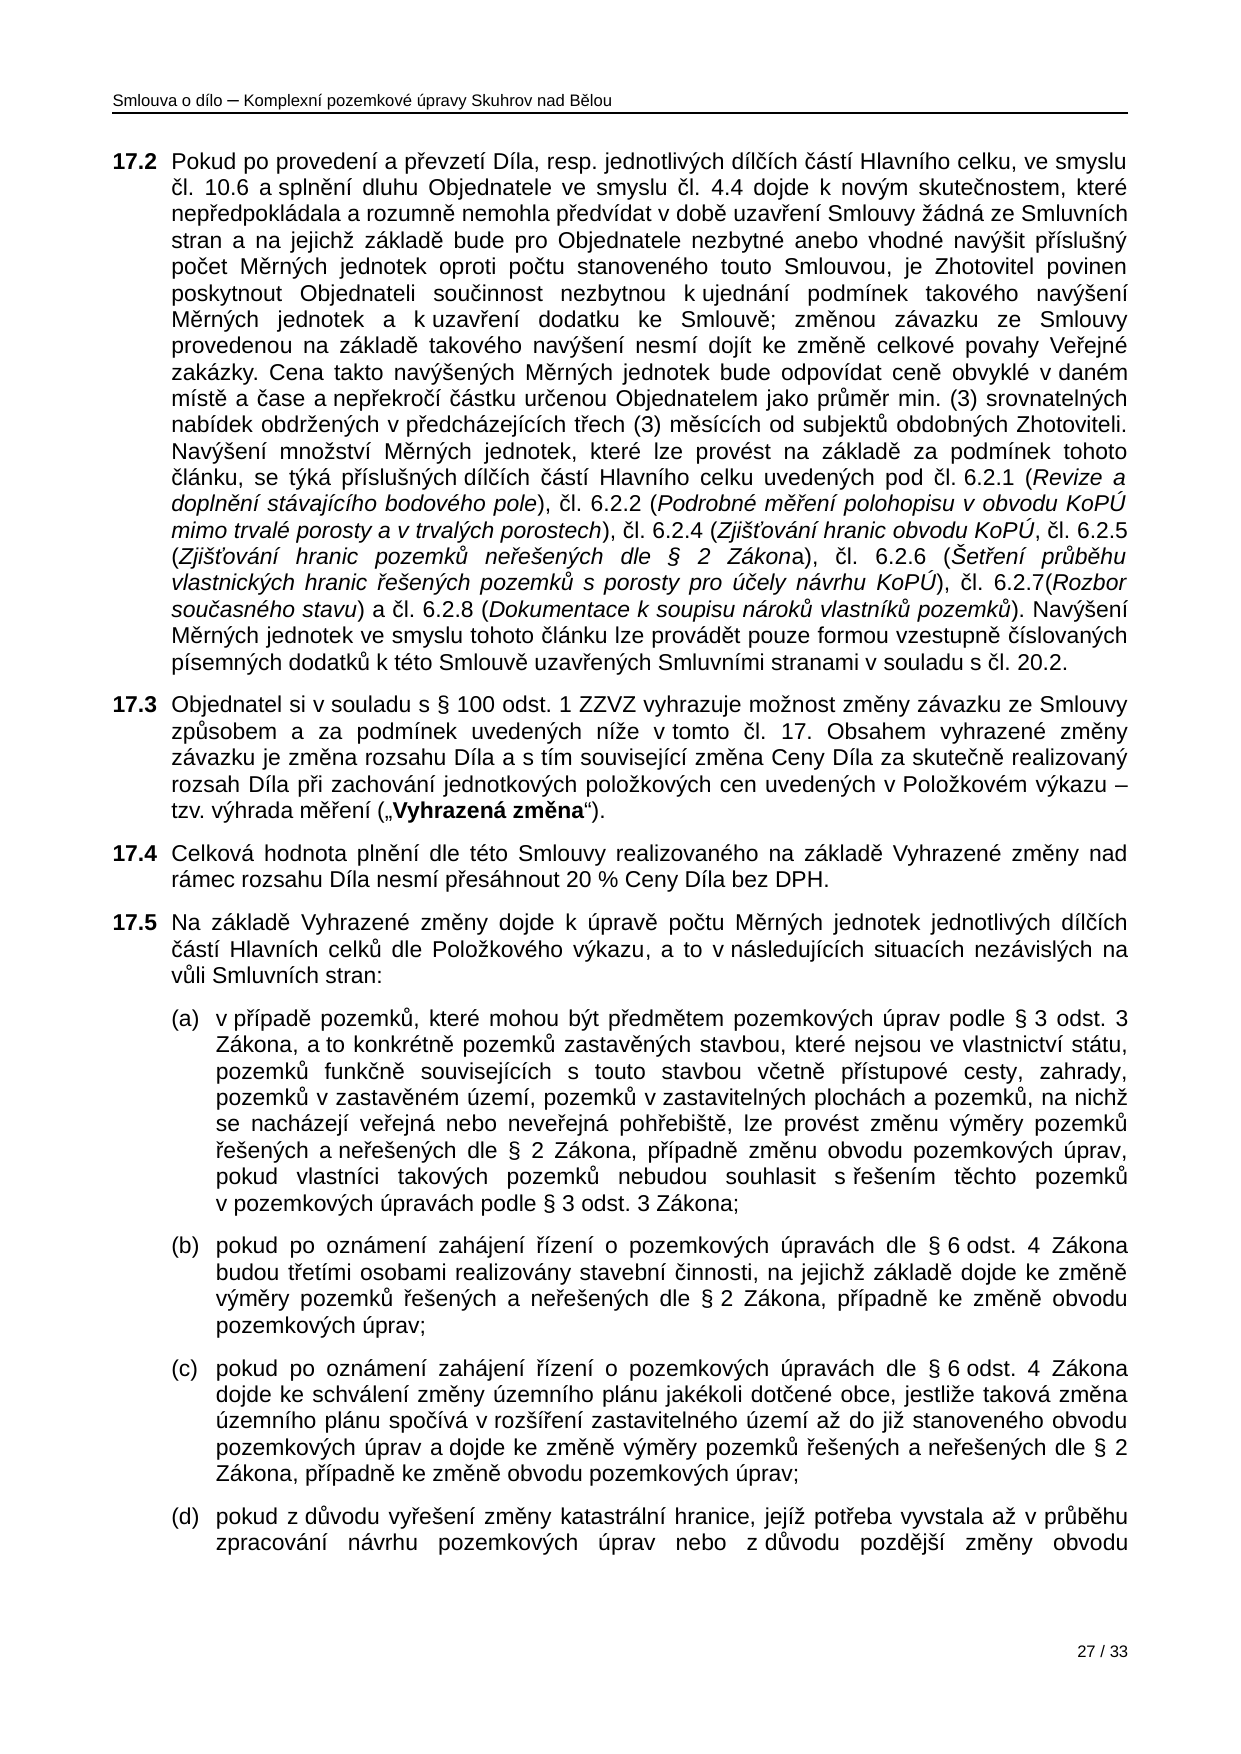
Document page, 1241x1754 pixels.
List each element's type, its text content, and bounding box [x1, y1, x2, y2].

list v případě pozemků, které mohou být předmětem pozemkových úprav podle § 3 odst. 3 Zákona, a to konkrétně pozemků zastavěných stavbou, které nejsou ve vlastnictví státu, pozemků funkčně souvisejících s touto stavbou včetně přístupové cesty, zahrady, pozemků v zastavěném území, pozemků v zastavitelných plochách a pozemků, na nichž se nacházejí veřejná nebo neveřejná pohřebiště, lze provést změnu výměry pozemků řešených a neřešených dle § 2 Zákona, případně změnu obvodu pozemkových úprav, pokud vlastníci takových pozemků nebudou souhlasit s řešením těchto pozemků v pozemkových úpravách podle § 3 odst. 3 Zákona; [171, 1005, 1128, 1216]
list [171, 1503, 1128, 1556]
list pokud po oznámení zahájení řízení o pozemkových úpravách dle § 6 odst. 4 Zákona budou třetími osobami realizovány stavební činnosti, na jejichž základě dojde ke změně výměry pozemků řešených a neřešených dle § 2 Zákona, případně ke změně obvodu pozemkových úprav; [171, 1232, 1128, 1338]
text Na základě Vyhrazené změny dojde k úpravě počtu Měrných jednotek jednotlivých dílčích částí Hlavních celků dle Položkového výkazu, a to v následujících situacích nezávislých na vůli Smluvních stran: [112, 909, 1128, 988]
list pokud po oznámení zahájení řízení o pozemkových úpravách dle § 6 odst. 4 Zákona dojde ke schválení změny územního plánu jakékoli dotčené obce, jestliže taková změna územního plánu spočívá v rozšíření zastavitelného území až do již stanoveného obvodu pozemkových úprav a dojde ke změně výměry pozemků řešených a neřešených dle § 2 Zákona, případně ke změně obvodu pozemkových úprav; [171, 1354, 1128, 1486]
text Celková hodnota plnění dle této Smlouvy realizovaného na základě Vyhrazené změny nad rámec rozsahu Díla nesmí přesáhnout 20 % Ceny Díla bez DPH. [112, 840, 1128, 893]
text Pokud po provedení a převzetí Díla, resp. jednotlivých dílčích částí Hlavního celku, ve smyslu čl. 10.6 a splnění dluhu Objednatele ve smyslu čl. 4.4 dojde k novým skutečnostem, které nepředpokládala a rozumně nemohla předvídat v době uzavření Smlouvy žádná ze Smluvních stran a na jejichž základě bude pro Objednatele nezbytné anebo vhodné navýšit příslušný počet Měrných jednotek oproti počtu stanoveného touto Smlouvou, je Zhotovitel povinen poskytnout Objednateli součinnost nezbytnou k ujednání podmínek takového navýšení Měrných jednotek a k uzavření dodatku ke Smlouvě; změnou závazku ze Smlouvy provedenou na základě takového navýšení nesmí dojít ke změně celkové povahy Veřejné zakázky. Cena takto navýšených Měrných jednotek bude odpovídat ceně obvyklé v daném místě a čase a nepřekročí částku určenou Objednatelem jako průměr min. (3) srovnatelných nabídek obdržených v předcházejících třech (3) měsících od subjektů obdobných Zhotoviteli. Navýšení množství Měrných jednotek, které lze provést na základě za podmínek tohoto článku, se týká příslušných dílčích částí Hlavního celku uvedených pod čl. 6.2.1 (Revize a doplnění stávajícího bodového pole), čl. 6.2.2 (Podrobné měření polohopisu v obvodu KoPÚ mimo trvalé porosty a v trvalých porostech), čl. 6.2.4 (Zjišťování hranic obvodu KoPÚ, čl. 6.2.5 (Zjišťování hranic pozemků neřešených dle § 2 Zákona), čl. 6.2.6 (Šetření průběhu vlastnických hranic řešených pozemků s porosty pro účely návrhu KoPÚ), čl. 6.2.7(Rozbor současného stavu) a čl. 6.2.8 (Dokumentace k soupisu nároků vlastníků pozemků). Navýšení Měrných jednotek ve smyslu tohoto článku lze provádět pouze formou vzestupně číslovaných písemných dodatků k této Smlouvě uzavřených Smluvními stranami v souladu s čl. 20.2. [112, 148, 1128, 675]
text Objednatel si v souladu s § 100 odst. 1 ZZVZ vyhrazuje možnost změny závazku ze Smlouvy způsobem a za podmínek uvedených níže v tomto čl. 17. Obsahem vyhrazené změny závazku je změna rozsahu Díla a s tím související změna Ceny Díla za skutečně realizovaný rozsah Díla při zachování jednotkových položkových cen uvedených v Položkovém výkazu – tzv. výhrada měření („Vyhrazená změna“). [112, 691, 1128, 823]
